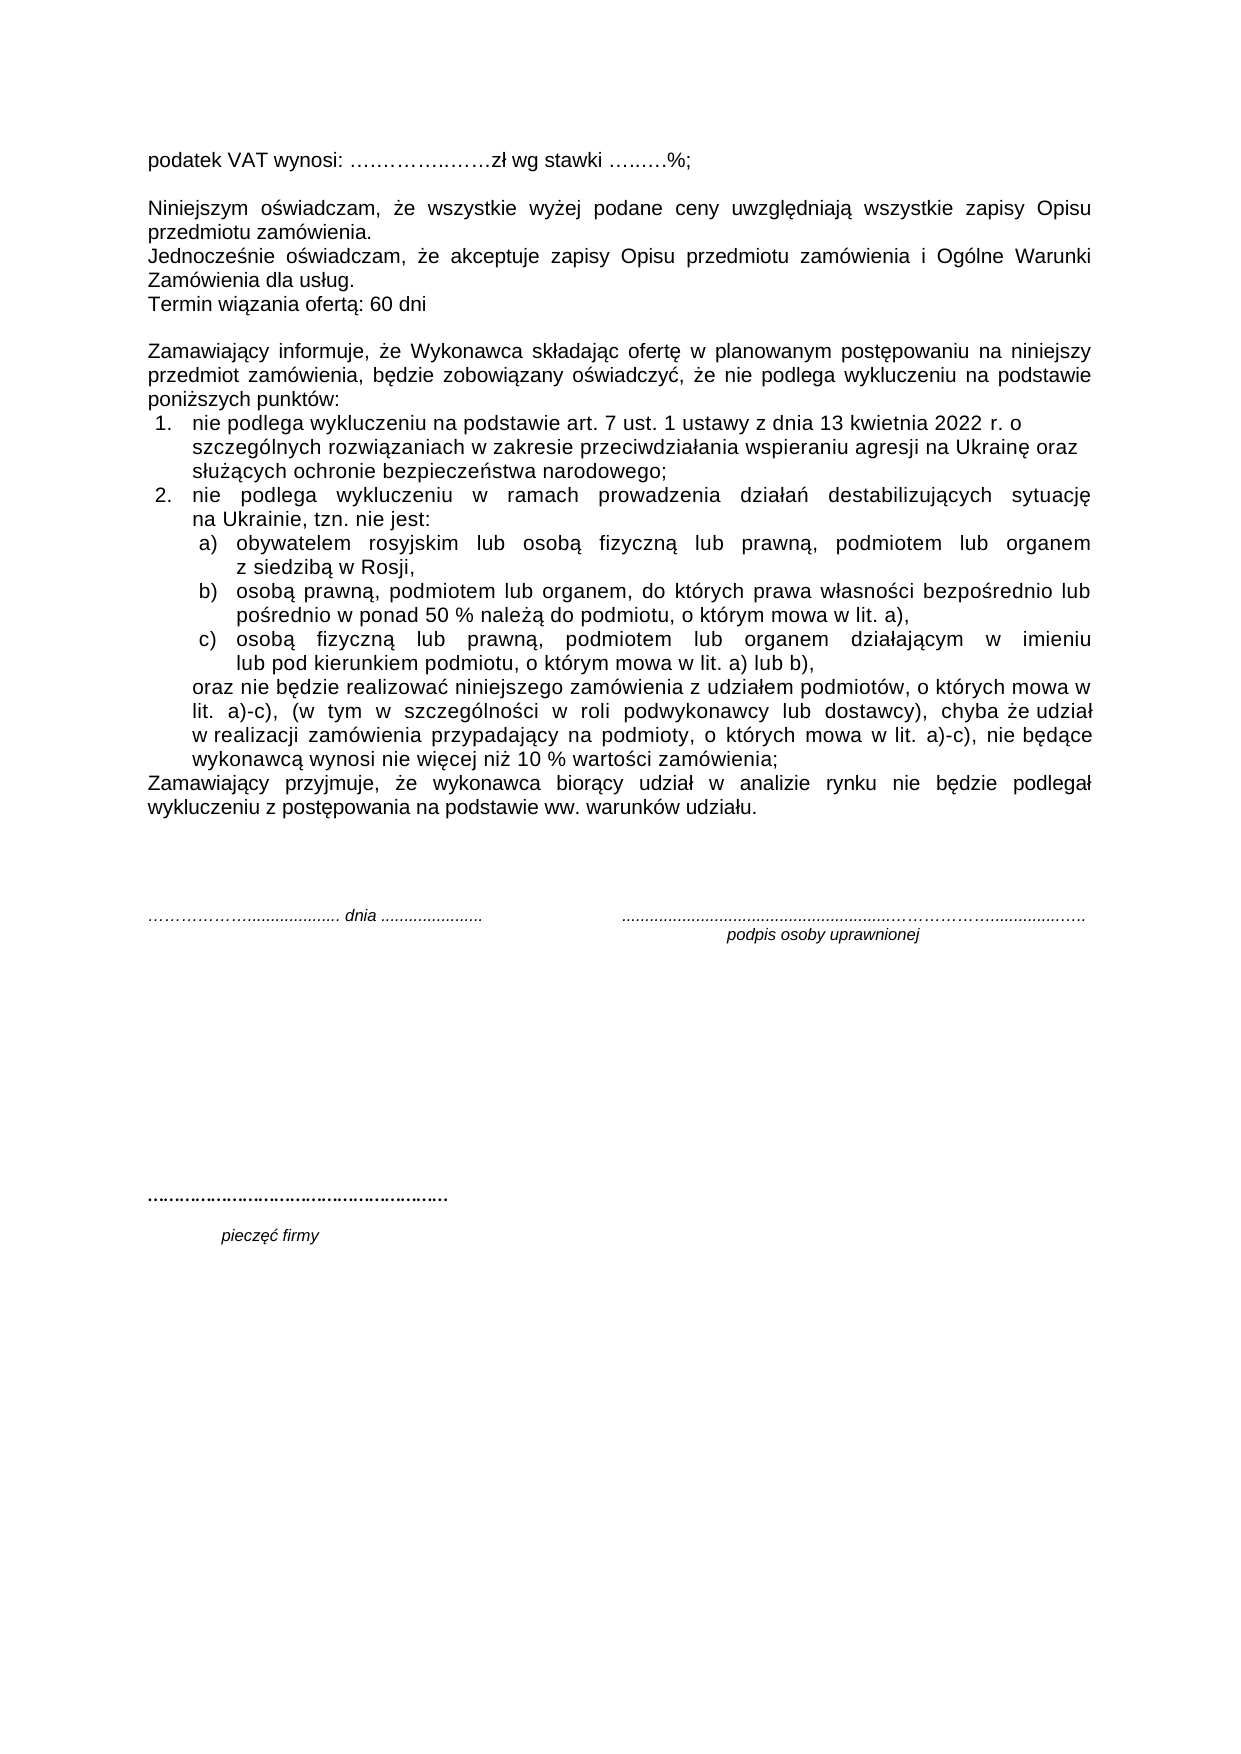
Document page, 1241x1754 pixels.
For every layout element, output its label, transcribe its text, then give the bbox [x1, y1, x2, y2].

text Zamawiający informuje, że Wykonawca składając ofertę w planowanym postępowaniu na niniejszy przedmiot zamówienia, będzie zobowiązany oświadczyć, że nie podlega wykluczeniu na podstawie poniższych punktów: [148, 339, 1093, 411]
list nie podlega wykluczeniu w ramach prowadzenia działań destabilizujących sytuację na Ukrainie, tzn. nie jest: [154, 483, 1093, 531]
list nie podlega wykluczeniu na podstawie art. 7 ust. 1 ustawy z dnia 13 kwietnia 2022 r. o szczególnych rozwiązaniach w zakresie przeciwdziałania wspieraniu agresji na Ukrainę oraz służących ochronie bezpieczeństwa narodowego; [154, 411, 1093, 483]
text pieczęć firmy [148, 1226, 1093, 1245]
text ……………….................... dnia ...................... ..........................................................………………...............….. podpis osoby uprawnionej [148, 906, 1093, 944]
text Zamawiający przyjmuje, że wykonawca biorący udział w analizie rynku nie będzie podlegał wykluczeniu z postępowania na podstawie ww. warunków udziału. [148, 771, 1093, 818]
text Termin wiązania ofertą: 60 dni [148, 291, 1093, 315]
text ………………………………………………… [148, 1179, 1093, 1207]
list obywatelem rosyjskim lub osobą fizyczną lub prawną, podmiotem lub organem z siedzibą w Rosji, [199, 531, 1093, 579]
text Niniejszym oświadczam, że wszystkie wyżej podane ceny uwzględniają wszystkie zapisy Opisu przedmiotu zamówienia. [148, 196, 1093, 243]
list osobą prawną, podmiotem lub organem, do których prawa własności bezpośrednio lub pośrednio w ponad 50 % należą do podmiotu, o którym mowa w lit. a), [199, 579, 1093, 627]
list osobą fizyczną lub prawną, podmiotem lub organem działającym w imieniu lub pod kierunkiem podmiotu, o którym mowa w lit. a) lub b), [199, 627, 1093, 675]
text oraz nie będzie realizować niniejszego zamówienia z udziałem podmiotów, o których mowa w lit. a)-c), (w tym w szczególności w roli podwykonawcy lub dostawcy), chyba że udział w realizacji zamówienia przypadający na podmioty, o których mowa w lit. a)-c), nie będące wykonawcą wynosi nie więcej niż 10 % wartości zamówienia; [192, 675, 1093, 771]
text podatek VAT wynosi: ….………..……zł wg stawki …..….%; [148, 148, 1093, 172]
text Jednocześnie oświadczam, że akceptuje zapisy Opisu przedmiotu zamówienia i Ogólne Warunki Zamówienia dla usług. [148, 243, 1093, 291]
